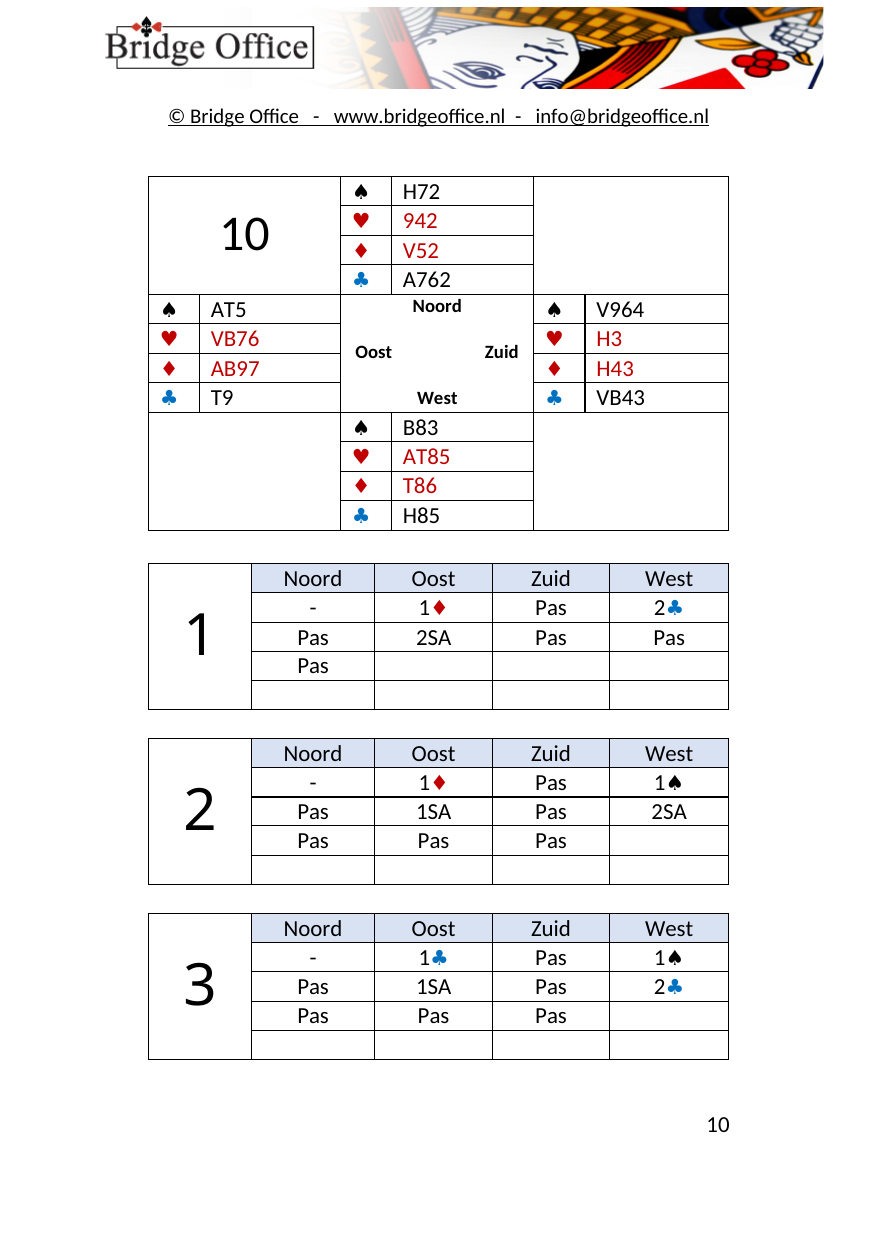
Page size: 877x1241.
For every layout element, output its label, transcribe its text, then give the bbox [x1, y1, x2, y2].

table_cell 1♠ [610, 768, 728, 796]
table_cell Pas [252, 623, 374, 651]
table_cell Pas [375, 826, 492, 854]
table_cell [375, 681, 492, 709]
table_cell [610, 856, 728, 883]
table_cell 3 [149, 942, 251, 1030]
table_header West [610, 739, 728, 767]
table_cell [341, 236, 391, 264]
table_cell VB76 [200, 324, 340, 353]
table_cell Pas [493, 943, 609, 971]
table_cell Pas [493, 593, 609, 622]
table_cell 1♠ [610, 943, 728, 971]
table_cell T86 [392, 472, 533, 500]
table_cell [341, 472, 391, 500]
table_header [149, 739, 251, 767]
table_cell [493, 652, 609, 680]
table_cell H3 [586, 324, 728, 353]
table_cell Pas [252, 826, 374, 854]
table_cell [252, 681, 374, 709]
table_cell [493, 856, 609, 883]
table_cell [341, 501, 391, 529]
table_cell - [252, 768, 374, 796]
table_cell [534, 295, 584, 323]
table_cell [534, 413, 728, 529]
table_cell AB97 [200, 354, 340, 382]
table_cell Pas [493, 826, 609, 854]
table_header Noord [252, 564, 374, 592]
table_cell [341, 206, 391, 235]
table_cell [149, 413, 340, 529]
table_cell [149, 680, 251, 709]
table_cell 2♣ [610, 972, 728, 1001]
table_cell 1♦ [375, 593, 492, 622]
table_header West [610, 914, 728, 942]
picture [78, 7, 824, 89]
table_cell [610, 1031, 728, 1059]
table_cell [375, 652, 492, 680]
table_cell Pas [493, 768, 609, 796]
table_cell [610, 826, 728, 854]
table_cell AT5 [200, 295, 340, 323]
table_header Zuid [493, 564, 609, 592]
table_cell Pas [375, 1002, 492, 1030]
table_cell Pas [252, 972, 374, 1001]
table_cell [375, 856, 492, 883]
table_header [149, 564, 251, 592]
table_header West [610, 564, 728, 592]
table_cell V52 [392, 236, 533, 264]
table_cell 1♦ [375, 768, 492, 796]
table_header [534, 177, 728, 294]
table_header [149, 914, 251, 942]
table_cell H85 [392, 501, 533, 529]
table_cell 1 [149, 592, 251, 680]
table_header Oost [375, 564, 492, 592]
table_cell - [252, 593, 374, 622]
table_cell H43 [586, 354, 728, 382]
table_cell Pas [493, 1002, 609, 1030]
table_cell [375, 1031, 492, 1059]
table_cell [149, 354, 199, 382]
table_cell [610, 681, 728, 709]
table_cell Pas [493, 972, 609, 1001]
table_cell 1SA [375, 798, 492, 825]
table_header Noord [252, 914, 374, 942]
table_cell AT85 [392, 442, 533, 471]
table_header Zuid [493, 739, 609, 767]
table_cell [149, 295, 199, 323]
table_header Oost [375, 739, 492, 767]
table_cell 2 [149, 767, 251, 854]
table_cell Pas [252, 1002, 374, 1030]
table_cell 2SA [610, 798, 728, 825]
table_cell Noord Oost Zuid West [341, 295, 533, 412]
table_header Oost [375, 914, 492, 942]
table_cell [149, 855, 251, 883]
table_cell Pas [252, 652, 374, 680]
table_cell [493, 1031, 609, 1059]
table_header Zuid [493, 914, 609, 942]
table_cell [149, 324, 199, 353]
table_cell [149, 383, 199, 412]
table_cell T9 [200, 383, 340, 412]
table_cell Pas [493, 798, 609, 825]
table_cell [610, 652, 728, 680]
table_header H72 [392, 177, 533, 205]
table_cell 2SA [375, 623, 492, 651]
table_cell B83 [392, 413, 533, 441]
table_cell [534, 383, 584, 412]
table_header 10 [149, 177, 340, 294]
table_cell A762 [392, 265, 533, 294]
table_cell [534, 354, 584, 382]
table_cell [610, 1002, 728, 1030]
table_cell [493, 681, 609, 709]
table_cell [341, 265, 391, 294]
table_header [341, 177, 391, 205]
table_cell 1♣ [375, 943, 492, 971]
table_cell [252, 856, 374, 883]
table_cell [341, 413, 391, 441]
table_cell [252, 1031, 374, 1059]
table_header Noord [252, 739, 374, 767]
table_cell Pas [610, 623, 728, 651]
table_cell V964 [586, 295, 728, 323]
table_cell Pas [252, 798, 374, 825]
table_cell 2♣ [610, 593, 728, 622]
table_cell [341, 442, 391, 471]
table_cell [534, 324, 584, 353]
table_cell Pas [493, 623, 609, 651]
table_cell VB43 [586, 383, 728, 412]
table_cell 1SA [375, 972, 492, 1001]
table_cell [149, 1030, 251, 1059]
table_cell - [252, 943, 374, 971]
table_cell 942 [392, 206, 533, 235]
